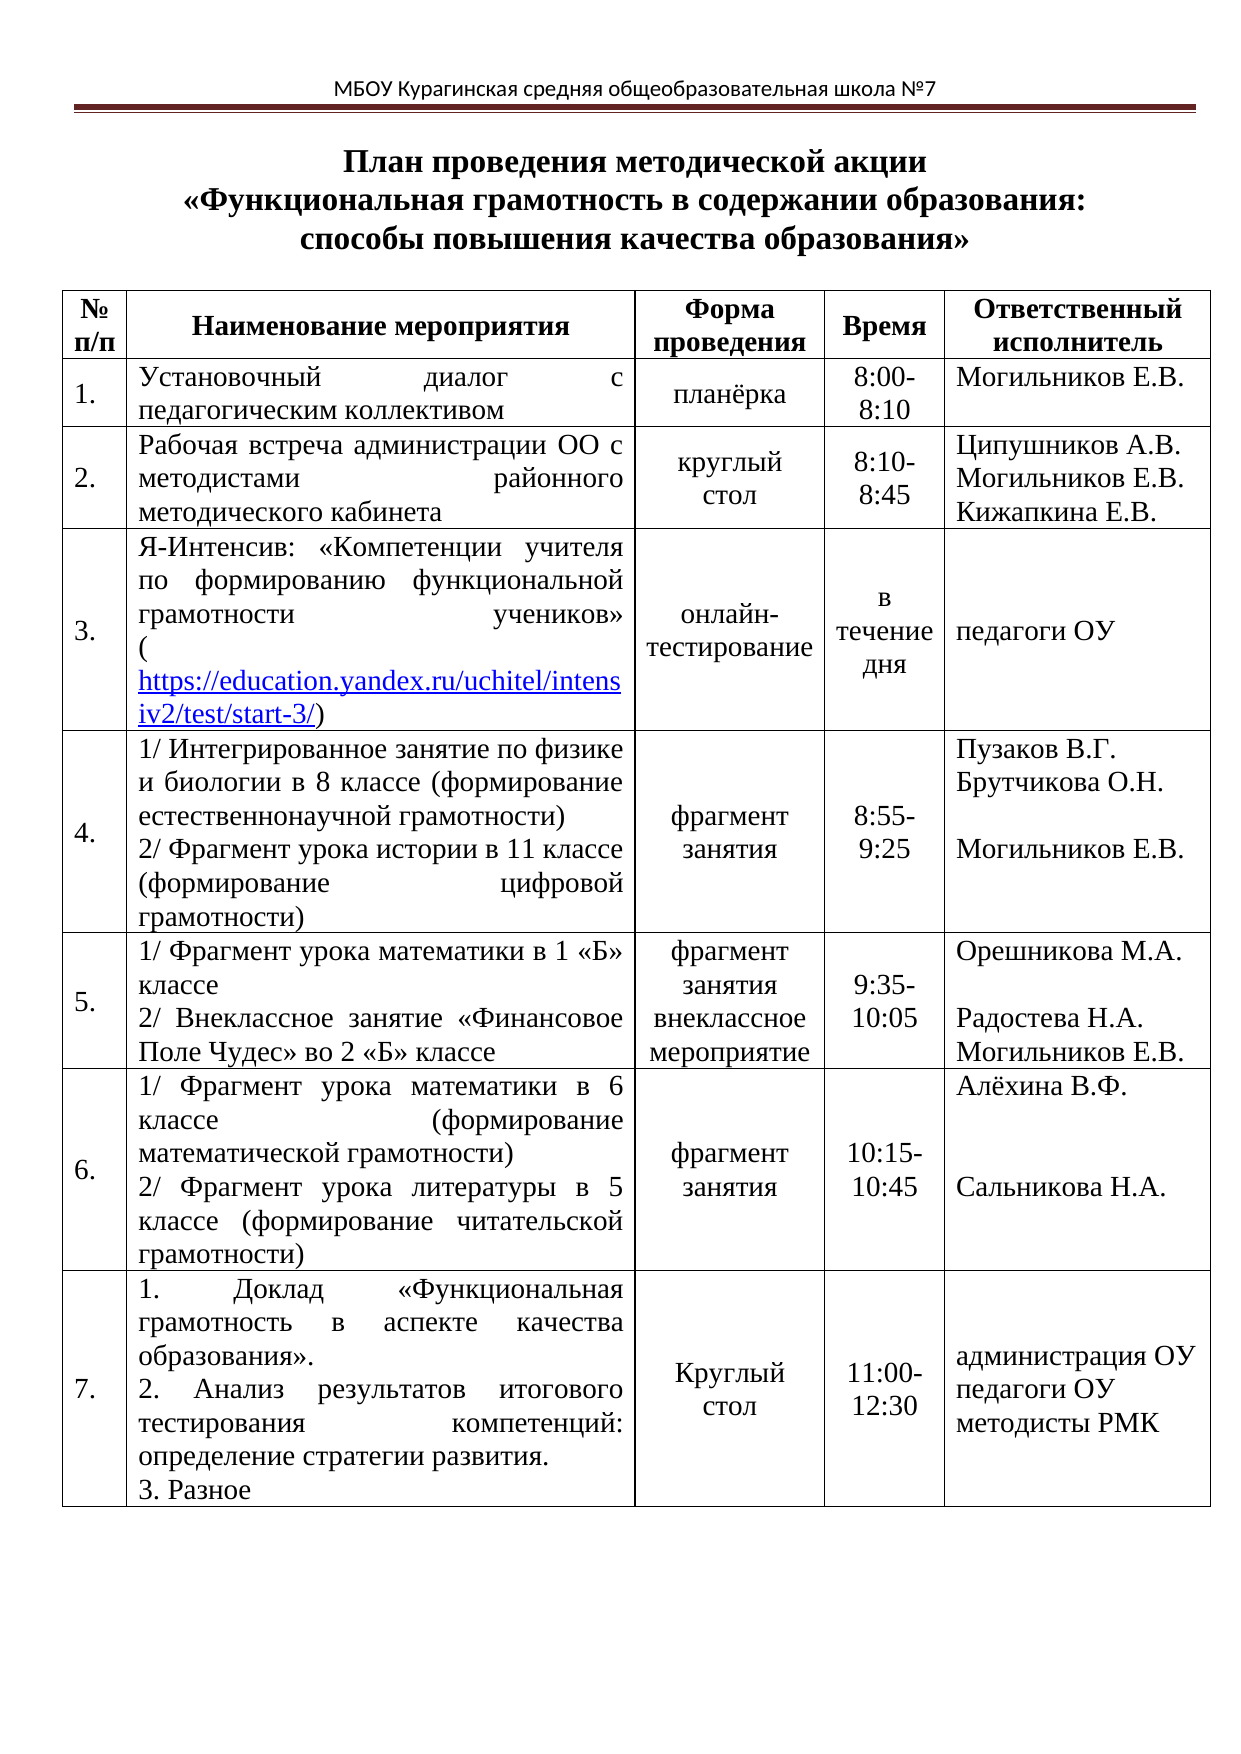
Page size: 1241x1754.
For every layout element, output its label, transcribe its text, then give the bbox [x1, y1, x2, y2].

table_cell [63, 731, 126, 932]
table_cell Рабочая встреча администрации ОО с методистами районного методического кабинета [127, 427, 634, 528]
table_cell Установочный диалог с педагогическим коллективом [127, 359, 634, 426]
table_cell Могильников Е.В. [945, 359, 1210, 426]
table_cell 8:55-9:25 [825, 731, 944, 932]
table_cell 11:00-12:30 [825, 1271, 944, 1506]
table_cell [63, 1069, 126, 1270]
table_cell онлайн-тестирование [636, 529, 824, 730]
table_cell 1. Доклад «Функциональная грамотность в аспекте качества образования». 2. Анализ результатов итогового тестирования компетенций: определение стратегии развития. 3. Разное [127, 1271, 634, 1506]
table_header Форма проведения [636, 291, 824, 358]
table_cell Орешникова М.А. Радостева Н.А. Могильников Е.В. [945, 933, 1210, 1067]
text План проведения методической акции [74, 141, 1196, 179]
table_cell круглый стол [636, 427, 824, 528]
table_cell Круглый стол [636, 1271, 824, 1506]
table_cell Я-Интенсив: «Компетенции учителя по формированию функциональной грамотности учеников» (https://education.yandex.ru/uchitel/intensiv2/test/start-3/) [127, 529, 634, 730]
table_cell Алёхина В.Ф. Сальникова Н.А. [945, 1069, 1210, 1270]
table_cell педагоги ОУ [945, 529, 1210, 730]
table_header Наименование мероприятия [127, 291, 634, 358]
table_cell [63, 427, 126, 528]
table_cell в течение дня [825, 529, 944, 730]
table_cell 9:35-10:05 [825, 933, 944, 1067]
table_cell 8:00-8:10 [825, 359, 944, 426]
table_cell планёрка [636, 359, 824, 426]
table_cell 1/ Интегрированное занятие по физике и биологии в 8 классе (формирование естественнонаучной грамотности) 2/ Фрагмент урока истории в 11 классе (формирование цифровой грамотности) [127, 731, 634, 932]
table_cell Ципушников А.В. Могильников Е.В. Кижапкина Е.В. [945, 427, 1210, 528]
table_cell [63, 933, 126, 1067]
text «Функциональная грамотность в содержании образования: [74, 179, 1196, 218]
table_header Ответственный исполнитель [945, 291, 1210, 358]
table_cell фрагмент занятия [636, 1069, 824, 1270]
table_cell [63, 1271, 126, 1506]
table_cell фрагмент занятия [636, 731, 824, 932]
table_cell 1/ Фрагмент урока математики в 1 «Б» классе 2/ Внеклассное занятие «Финансовое Поле Чудес» во 2 «Б» классе [127, 933, 634, 1067]
table_cell администрация ОУ педагоги ОУ методисты РМК [945, 1271, 1210, 1506]
table_cell 8:10-8:45 [825, 427, 944, 528]
table_cell фрагмент занятия внеклассное мероприятие [636, 933, 824, 1067]
table_header № п/п [63, 291, 126, 358]
table_cell Пузаков В.Г. Брутчикова О.Н. Могильников Е.В. [945, 731, 1210, 932]
table_header Время [825, 291, 944, 358]
table_cell 1/ Фрагмент урока математики в 6 классе (формирование математической грамотности) 2/ Фрагмент урока литературы в 5 классе (формирование читательской грамотности) [127, 1069, 634, 1270]
table_cell 10:15-10:45 [825, 1069, 944, 1270]
table_cell [63, 529, 126, 730]
table_cell [63, 359, 126, 426]
text способы повышения качества образования» [74, 218, 1196, 256]
